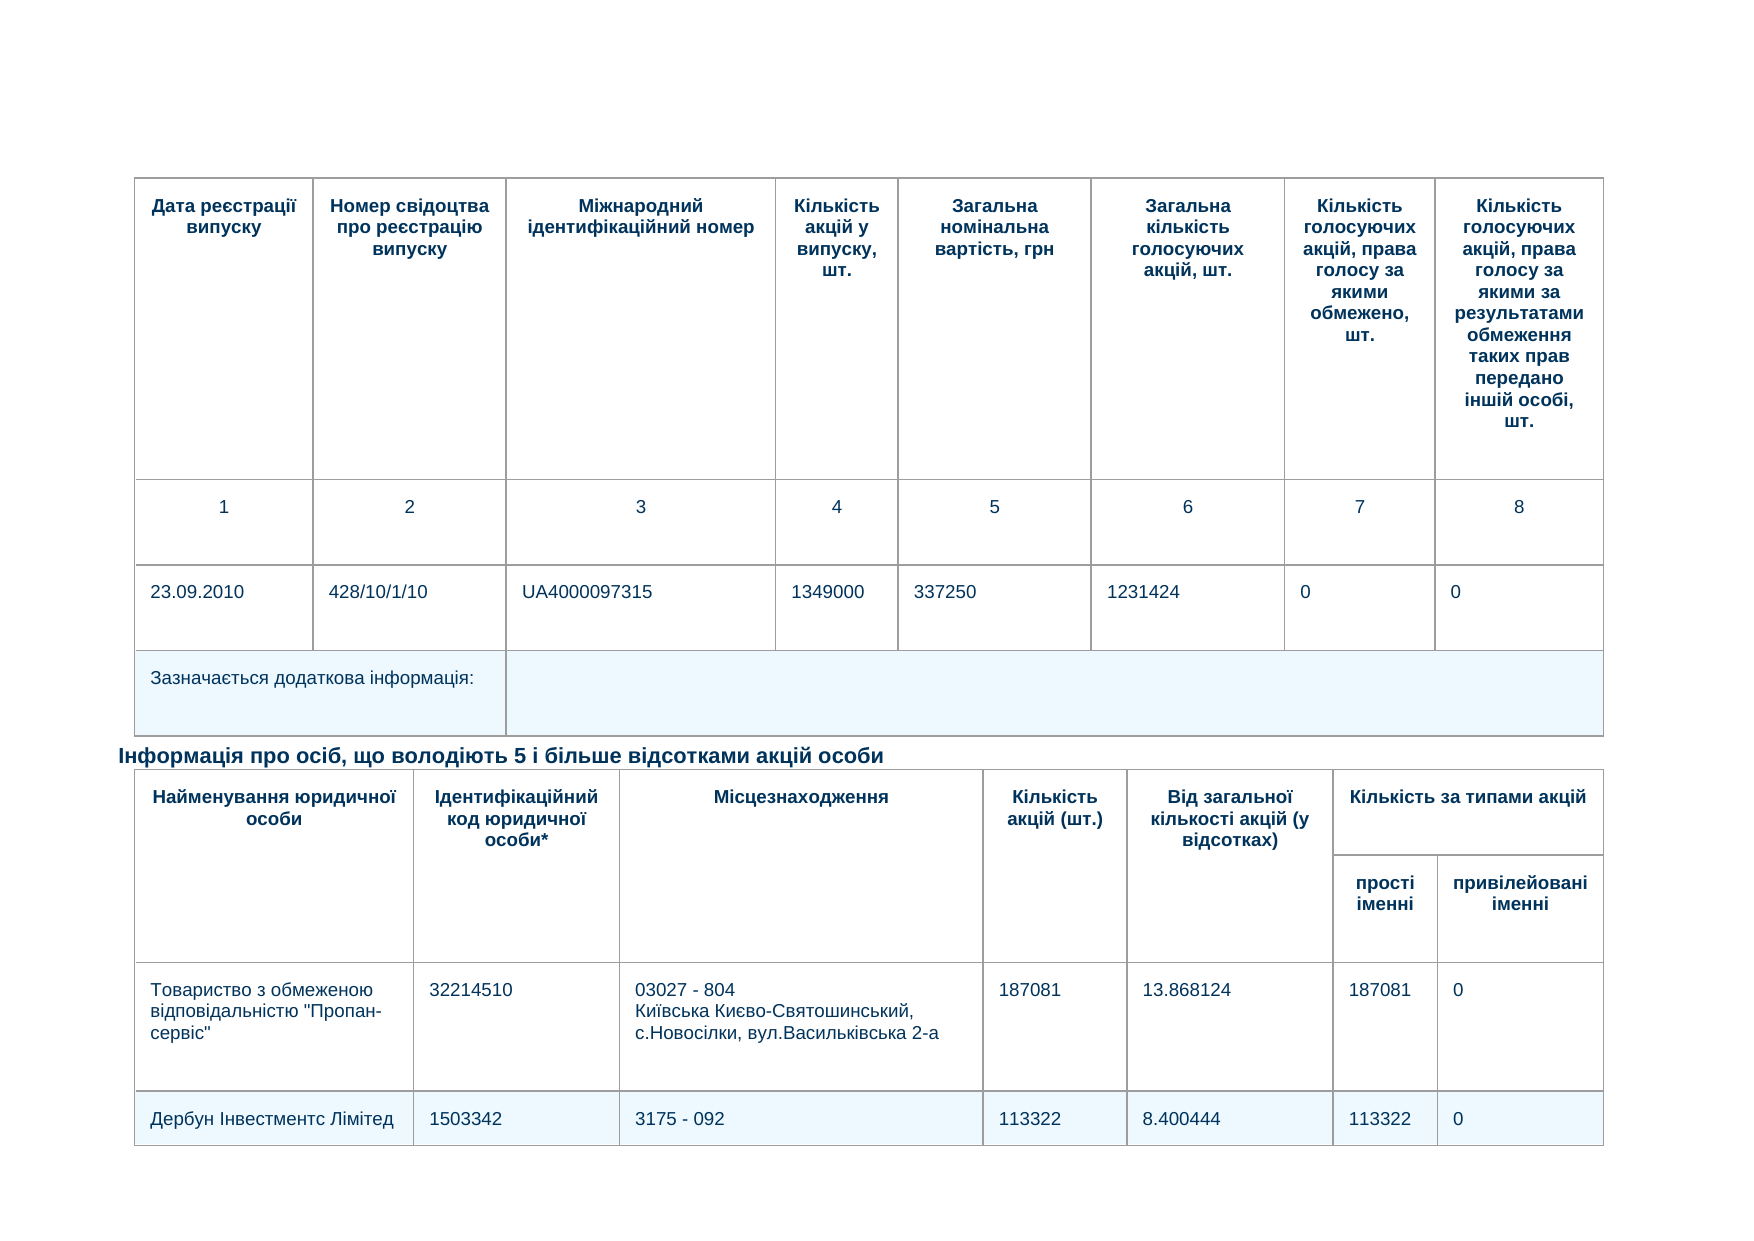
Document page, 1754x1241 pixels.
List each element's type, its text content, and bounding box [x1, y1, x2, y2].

table_header Кількість акцій у випуску, шт. [776, 179, 897, 478]
table_header Кількість за типами акцій [1334, 770, 1603, 854]
table_header Місцезнаходження [620, 770, 982, 961]
table_header Загальна номінальна вартість, грн [899, 179, 1090, 478]
table_cell 1349000 [776, 566, 897, 650]
table_cell 428/10/1/10 [314, 566, 505, 650]
table_cell 113322 [1334, 1092, 1437, 1144]
table_cell привілейовані іменні [1438, 856, 1603, 961]
table_header Кількість голосуючих акцій, права голосу за якими обмежено, шт. [1285, 179, 1434, 478]
table_cell 03027 - 804 Київська Києво-Святошинський, с.Новосілки, вул.Васильківська 2-а [620, 963, 982, 1090]
table_cell [507, 651, 1603, 735]
table_cell 1503342 [414, 1092, 619, 1144]
table_cell 187081 [1334, 963, 1437, 1090]
table_cell 7 [1285, 480, 1434, 564]
table_cell 0 [1436, 566, 1603, 650]
table_cell UA4000097315 [507, 566, 775, 650]
table_cell 3175 - 092 ВІРГІНСЬКІ ОСТРОВИ, Tortola, Aleman, Cordero, Galindo&Lee Trust Limited, Road Town, [620, 1092, 982, 1144]
table_header Загальна кількість голосуючих акцій, шт. [1092, 179, 1284, 478]
table_cell 8.400444 [1128, 1092, 1332, 1144]
table_cell 3 [507, 480, 775, 564]
table_cell Товариство з обмеженою відповідальністю "Пропан-сервіс" [135, 963, 413, 1090]
table_cell 23.09.2010 [135, 565, 312, 650]
table_cell 1 [135, 480, 312, 564]
table_cell 32214510 [414, 963, 619, 1090]
table_cell 0 [1285, 566, 1434, 650]
table_cell 5 [899, 480, 1090, 564]
table_cell 13.868124 [1128, 963, 1332, 1090]
text Інформація про осіб, що володіють 5 і більше відсотками акцій особи [118, 737, 1636, 769]
table_cell 113322 [984, 1092, 1126, 1144]
table_cell 6 [1092, 480, 1284, 564]
table_cell 1231424 [1092, 566, 1284, 650]
table_cell 0 [1438, 963, 1603, 1090]
table_cell 8 [1436, 480, 1603, 564]
table_header Ідентифікаційний код юридичної особи* [414, 770, 619, 961]
table_header Найменування юридичної особи [135, 770, 413, 961]
table_header Номер свідоцтва про реєстрацію випуску [314, 179, 505, 478]
table_header Від загальної кількості акцій (у відсотках) [1128, 770, 1332, 961]
table_cell 4 [776, 480, 897, 564]
table_header Кількість акцій (шт.) [984, 770, 1126, 961]
table_cell Зазначається додаткова інформація: [135, 651, 505, 735]
table_cell 0 [1438, 1092, 1603, 1144]
table_header Кількість голосуючих акцій, права голосу за якими за результатами обмеження таких прав передано іншій особі, шт. [1436, 179, 1603, 478]
table_cell 187081 [984, 963, 1126, 1090]
table_header Міжнародний ідентифікаційний номер [507, 179, 775, 478]
table_cell 2 [314, 480, 505, 564]
table_header Дата реєстрації випуску [135, 179, 312, 478]
table_cell прості іменні [1334, 856, 1437, 961]
table_cell Дербун Інвестментс Лімітед [135, 1091, 413, 1144]
table_cell 337250 [899, 566, 1090, 650]
